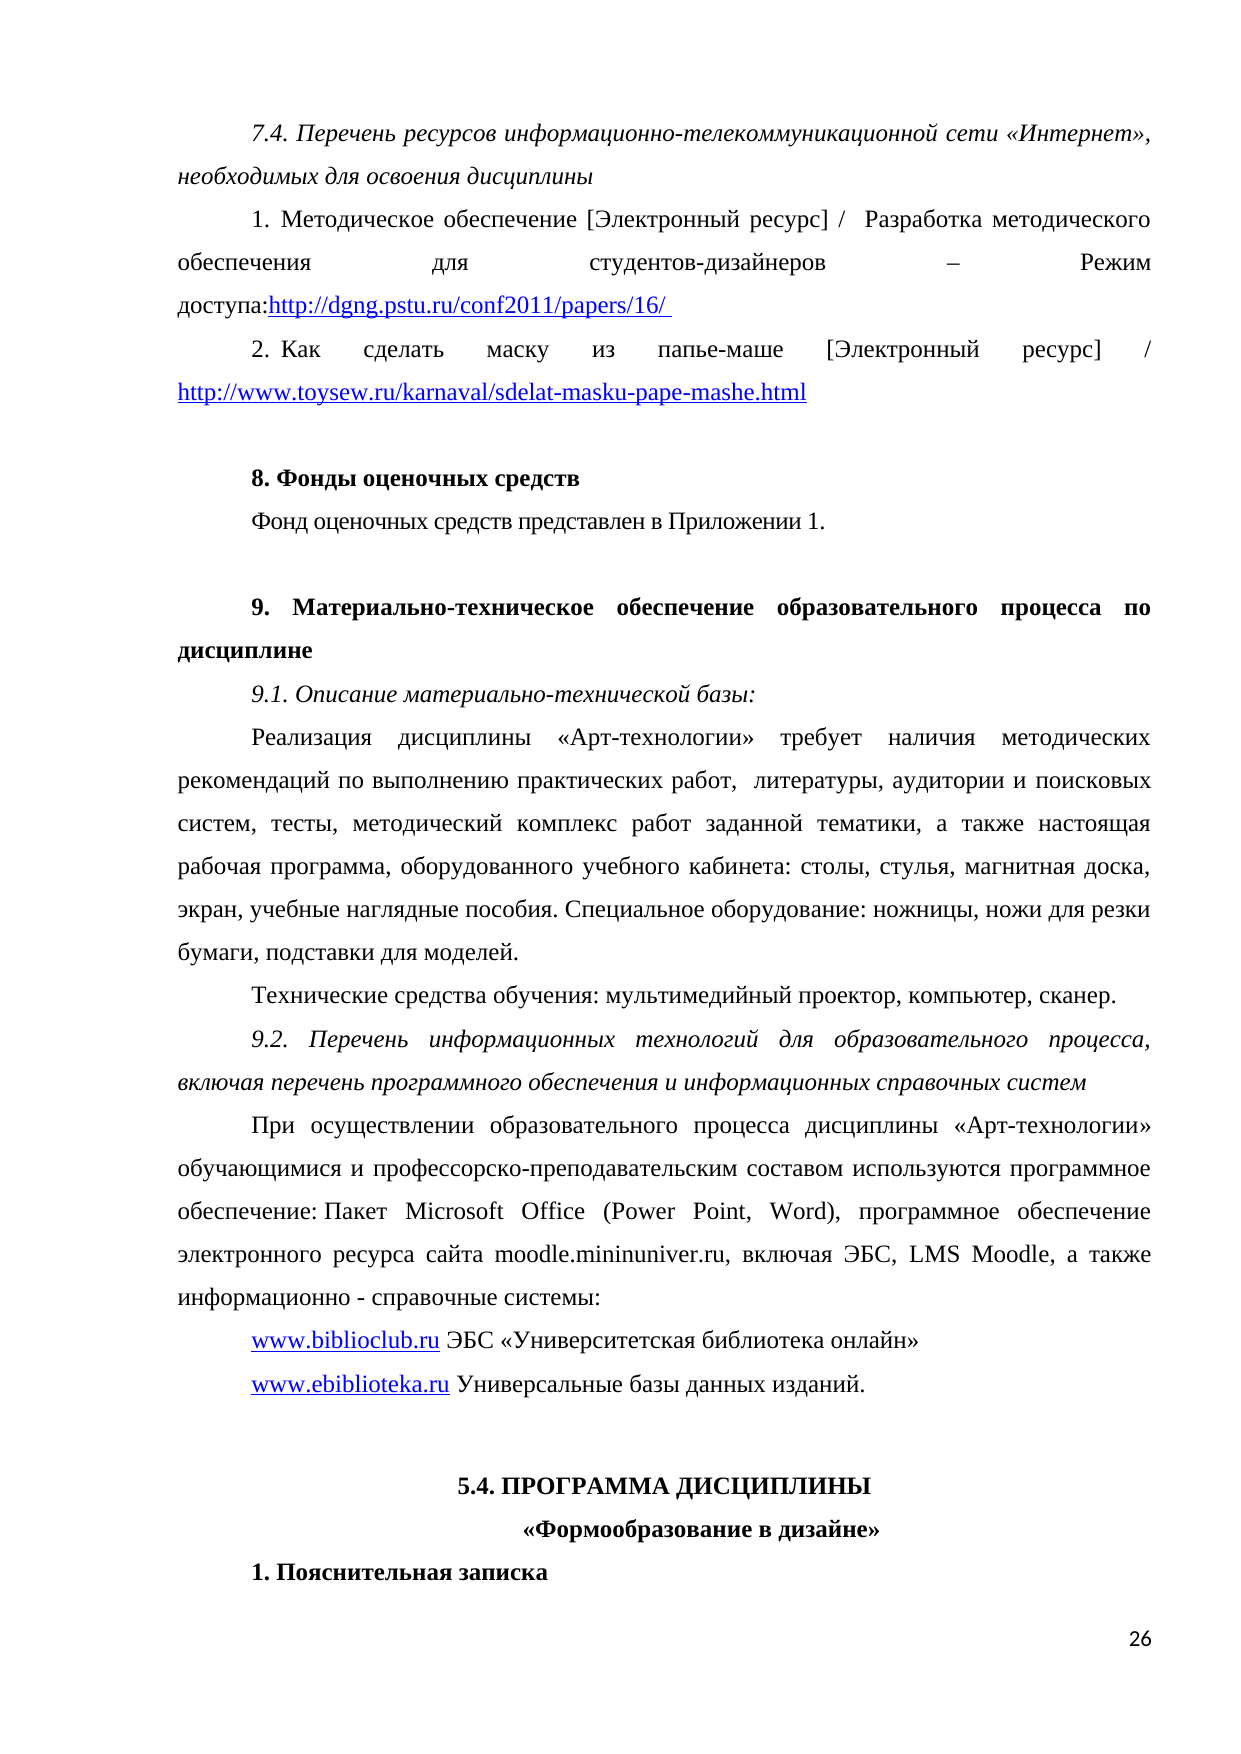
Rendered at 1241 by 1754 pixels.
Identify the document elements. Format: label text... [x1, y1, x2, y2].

text При осуществлении образовательного процесса дисциплины «Арт-технологии» обучающимися и профессорско-преподавательским составом используются программное обеспечение: Пакет Microsoft Office (Power Point, Word), программное обеспечение электронного ресурса сайта moodle.mininuniver.ru, включая ЭБС, LMS Moodle, а также информационно - справочные системы: [177, 1110, 1152, 1311]
text www.biblioclub.ru ЭБС «Университетская библиотека онлайн» [177, 1326, 1152, 1354]
text Фонд оценочных средств представлен в Приложении 1. [177, 506, 1152, 535]
text 9. Материально-техническое обеспечение образовательного процесса по дисциплине [177, 592, 1152, 664]
text www.ebiblioteka.ru Универсальные базы данных изданий. [177, 1369, 1152, 1397]
text «Формообразование в дизайне» [177, 1514, 1152, 1543]
text 5.4. ПРОГРАММА ДИСЦИПЛИНЫ [177, 1471, 1152, 1500]
text 1. Пояснительная записка [177, 1557, 1152, 1586]
text 9.2. Перечень информационных технологий для образовательного процесса, включая перечень программного обеспечения и информационных справочных систем [177, 1024, 1152, 1096]
text 8. Фонды оценочных средств [177, 463, 1152, 492]
list 7.4. Перечень ресурсов информационно-телекоммуникационной сети «Интернет», необходимых для освоения дисциплины [177, 118, 1152, 190]
list Как сделать маску из папье-маше [Электронный ресурс] / http://www.toysew.ru/karnaval/sdelat-masku-pape-mashe.html [177, 334, 1152, 406]
text 9.1. Описание материально-технической базы: [177, 679, 1152, 707]
list Методическое обеспечение [Электронный ресурс] / Разработка методического обеспечения для студентов-дизайнеров – Режим доступа:http://dgng.pstu.ru/conf2011/papers/16/ [177, 204, 1152, 319]
text Технические средства обучения: мультимедийный проектор, компьютер, сканер. [177, 981, 1152, 1009]
text Реализация дисциплины «Арт-технологии» требует наличия методических рекомендаций по выполнению практических работ, литературы, аудитории и поисковых систем, тесты, методический комплекс работ заданной тематики, а также настоящая рабочая программа, оборудованного учебного кабинета: столы, стулья, магнитная доска, экран, учебные наглядные пособия. Специальное оборудование: ножницы, ножи для резки бумаги, подставки для моделей. [177, 722, 1152, 966]
